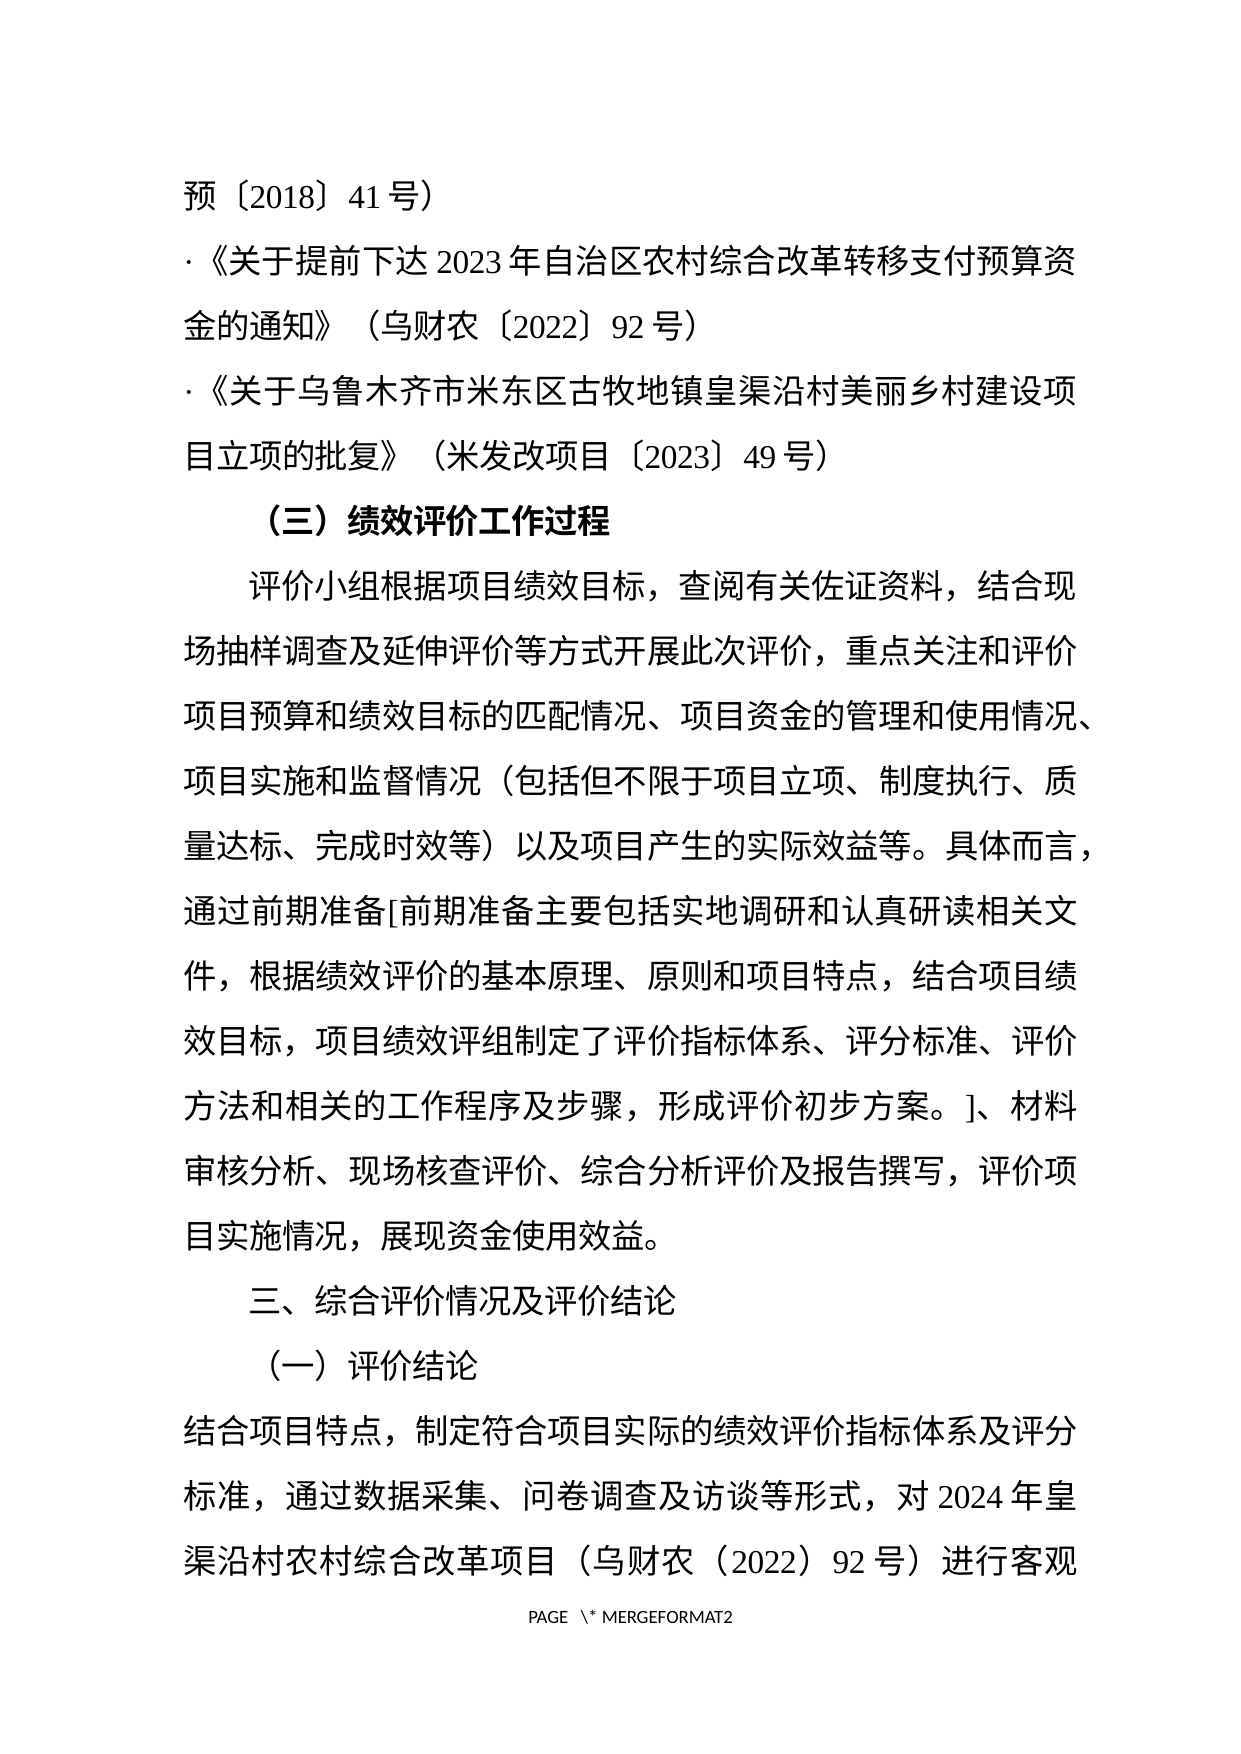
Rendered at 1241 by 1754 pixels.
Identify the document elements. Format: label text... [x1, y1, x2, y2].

text 三、综合评价情况及评价结论 [183, 1267, 1078, 1332]
text 评价小组根据项目绩效目标，查阅有关佐证资料，结合现场抽样调查及延伸评价等方式开展此次评价，重点关注和评价项目预算和绩效目标的匹配情况、项目资金的管理和使用情况、项目实施和监督情况（包括但不限于项目立项、制度执行、质量达标、完成时效等）以及项目产生的实际效益等。具体而言，通过前期准备[前期准备主要包括实地调研和认真研读相关文件，根据绩效评价的基本原理、原则和项目特点，结合项目绩效目标，项目绩效评组制定了评价指标体系、评分标准、评价方法和相关的工作程序及步骤，形成评价初步方案。]、材料审核分析、现场核查评价、综合分析评价及报告撰写，评价项目实施情况，展现资金使用效益。 [183, 552, 1078, 1267]
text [183, 162, 1078, 487]
text （三）绩效评价工作过程 [183, 487, 1078, 552]
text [183, 1332, 1078, 1592]
